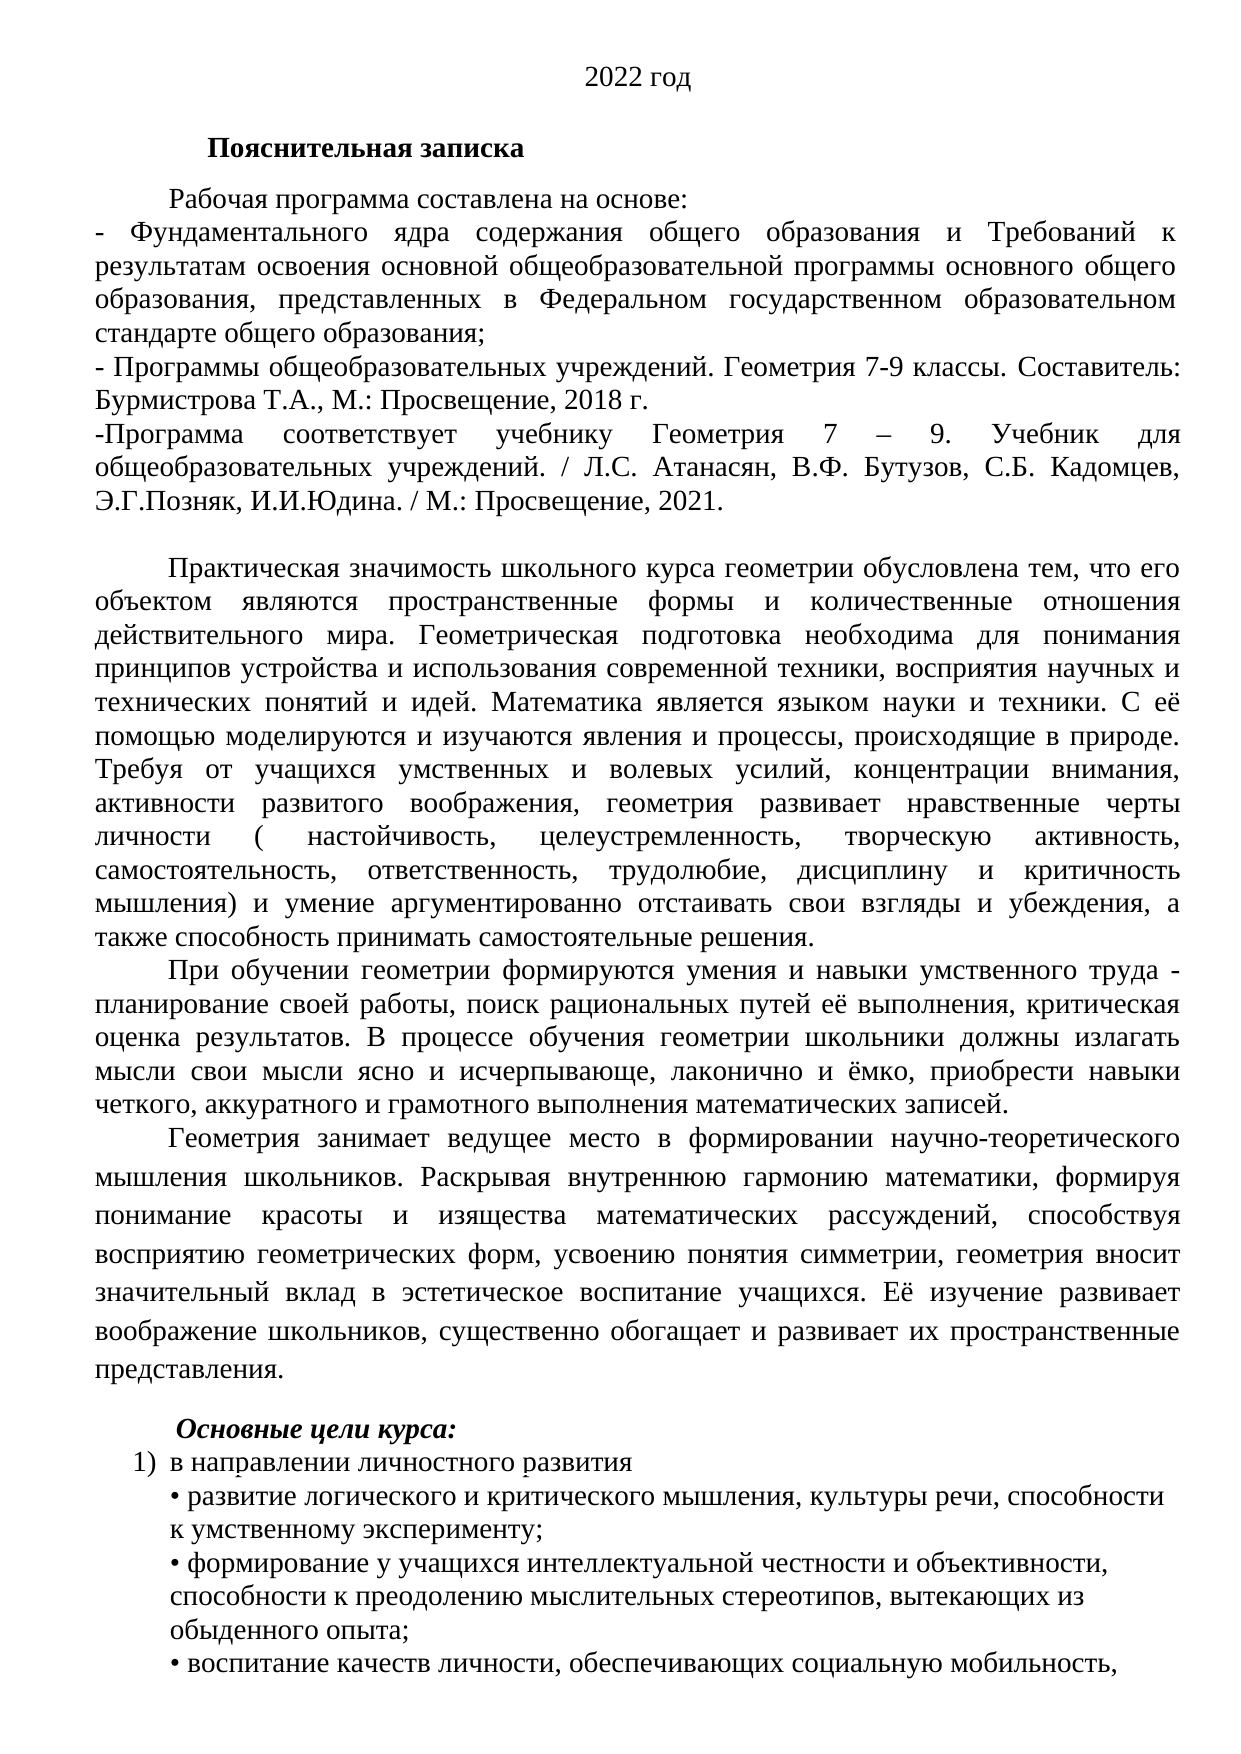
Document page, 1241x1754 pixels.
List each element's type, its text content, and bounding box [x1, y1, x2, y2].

text - Программы общеобразовательных учреждений. Геометрия 7-9 классы. Составитель: Бурмистрова Т.А., М.: Просвещение, 2018 г. [94, 349, 1181, 416]
text Геометрия занимает ведущее место в формировании научно-теоретического мышления школьников. Раскрывая внутреннюю гармонию математики, формируя понимание красоты и изящества математических рассуждений, способствуя восприятию геометрических форм, усвоению понятия симметрии, геометрия вносит значительный вклад в эстетическое воспитание учащихся. Её изучение развивает воображение школьников, существенно обогащает и развивает их пространственные представления. [94, 1120, 1181, 1385]
text Основные цели курса: [94, 1411, 1181, 1444]
text При обучении геометрии формируются умения и навыки умственного труда -планирование своей работы, поиск рациональных путей её выполнения, критическая оценка результатов. В процессе обучения геометрии школьники должны излагать мысли свои мысли ясно и исчерпывающе, лаконично и ёмко, приобрести навыки четкого, аккуратного и грамотного выполнения математических записей. [94, 952, 1181, 1120]
text Практическая значимость школьного курса геометрии обусловлена тем, что его объектом являются пространственные формы и количественные отношения действительного мира. Геометрическая подготовка необходима для понимания принципов устройства и использования современной техники, восприятия научных и технических понятий и идей. Математика является языком науки и техники. С её помощью моделируются и изучаются явления и процессы, происходящие в природе. Требуя от учащихся умственных и волевых усилий, концентрации внимания, активности развитого воображения, геометрия развивает нравственные черты личности ( настойчивость, целеустремленность, творческую активность, самостоятельность, ответственность, трудолюбие, дисциплину и критичность мышления) и умение аргументированно отстаивать свои взгляды и убеждения, а также способность принимать самостоятельные решения. [94, 550, 1181, 952]
text -Программа соответствует учебнику Геометрия 7 – 9. Учебник для общеобразовательных учреждений. / Л.С. Атанасян, В.Ф. Бутузов, С.Б. Кадомцев, Э.Г.Позняк, И.И.Юдина. / М.: Просвещение, 2021. [94, 416, 1181, 516]
text 2022 год [94, 59, 1181, 93]
list Пояснительная записка [207, 131, 1181, 164]
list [132, 1444, 1181, 1679]
text Рабочая программа составлена на основе: [94, 181, 1177, 214]
text - Фундаментального ядра содержания общего образования и Требований к результатам освоения основной общеобразовательной программы основного общего образования, представленных в Федеральном государственном образовательном стандарте общего образования; [94, 214, 1177, 349]
